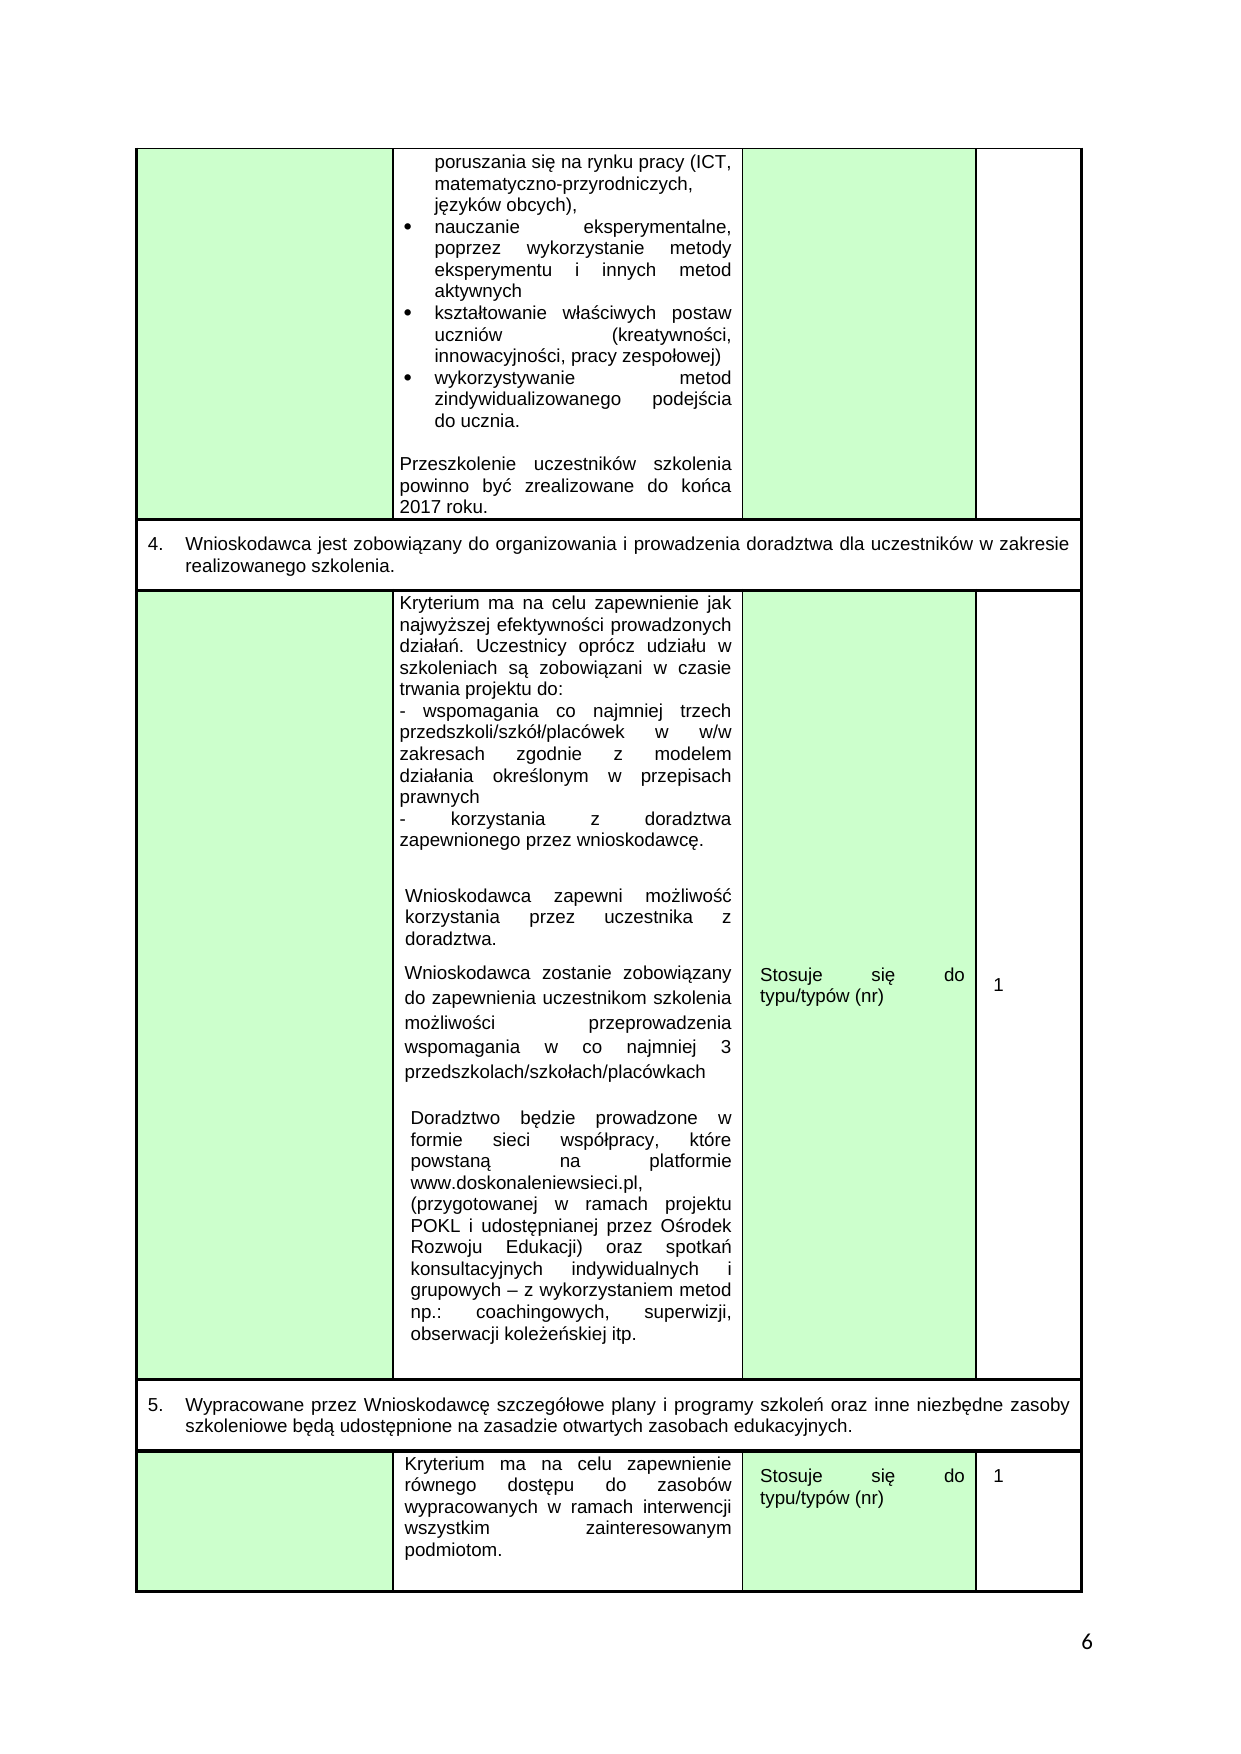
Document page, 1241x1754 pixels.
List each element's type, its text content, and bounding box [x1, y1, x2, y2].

table_cell 1 [977, 149, 1080, 518]
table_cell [394, 1453, 742, 1590]
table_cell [743, 149, 975, 518]
table_cell 1 [977, 592, 1080, 1378]
table_cell [138, 592, 392, 1378]
table_cell [138, 1453, 392, 1590]
table_cell Kryterium ma na celu zapewnienie jak najwyższej efektywności prowadzonych działań. Uczestnicy oprócz udziału w szkoleniach są zobowiązani w czasie trwania projektu do: - wspomagania co najmniej trzech przedszkoli/szkół/placówek w w/w zakresach zgodnie z modelem działania określonym w przepisach prawnych - korzystania z doradztwa zapewnionego przez wnioskodawcę. Wnioskodawca zapewni możliwość korzystania przez uczestnika z doradztwa. Wnioskodawca zostanie zobowiązany do zapewnienia uczestnikom szkolenia możliwości przeprowadzenia wspomagania w co najmniej 3 przedszkolach/szkołach/placówkach Doradztwo będzie prowadzone w formie sieci współpracy, które powstaną na platformie www.doskonaleniewsieci.pl, (przygotowanej w ramach projektu POKL i udostępnianej przez Ośrodek Rozwoju Edukacji) oraz spotkań konsultacyjnych indywidualnych i grupowych – z wykorzystaniem metod np.: coachingowych, superwizji, obserwacji koleżeńskiej itp. [394, 592, 742, 1378]
table_cell 1 [977, 1453, 1080, 1590]
table_cell [138, 149, 392, 518]
table_cell Wypracowane przez Wnioskodawcę szczegółowe plany i programy szkoleń oraz inne niezbędne zasoby szkoleniowe będą udostępnione na zasadzie otwartych zasobach edukacyjnych. [138, 1381, 1080, 1449]
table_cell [394, 149, 742, 518]
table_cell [743, 1453, 975, 1590]
table_cell Stosuje się do typu/typów (nr) [743, 592, 975, 1378]
table_cell Wnioskodawca jest zobowiązany do organizowania i prowadzenia doradztwa dla uczestników w zakresie realizowanego szkolenia. [138, 521, 1080, 589]
